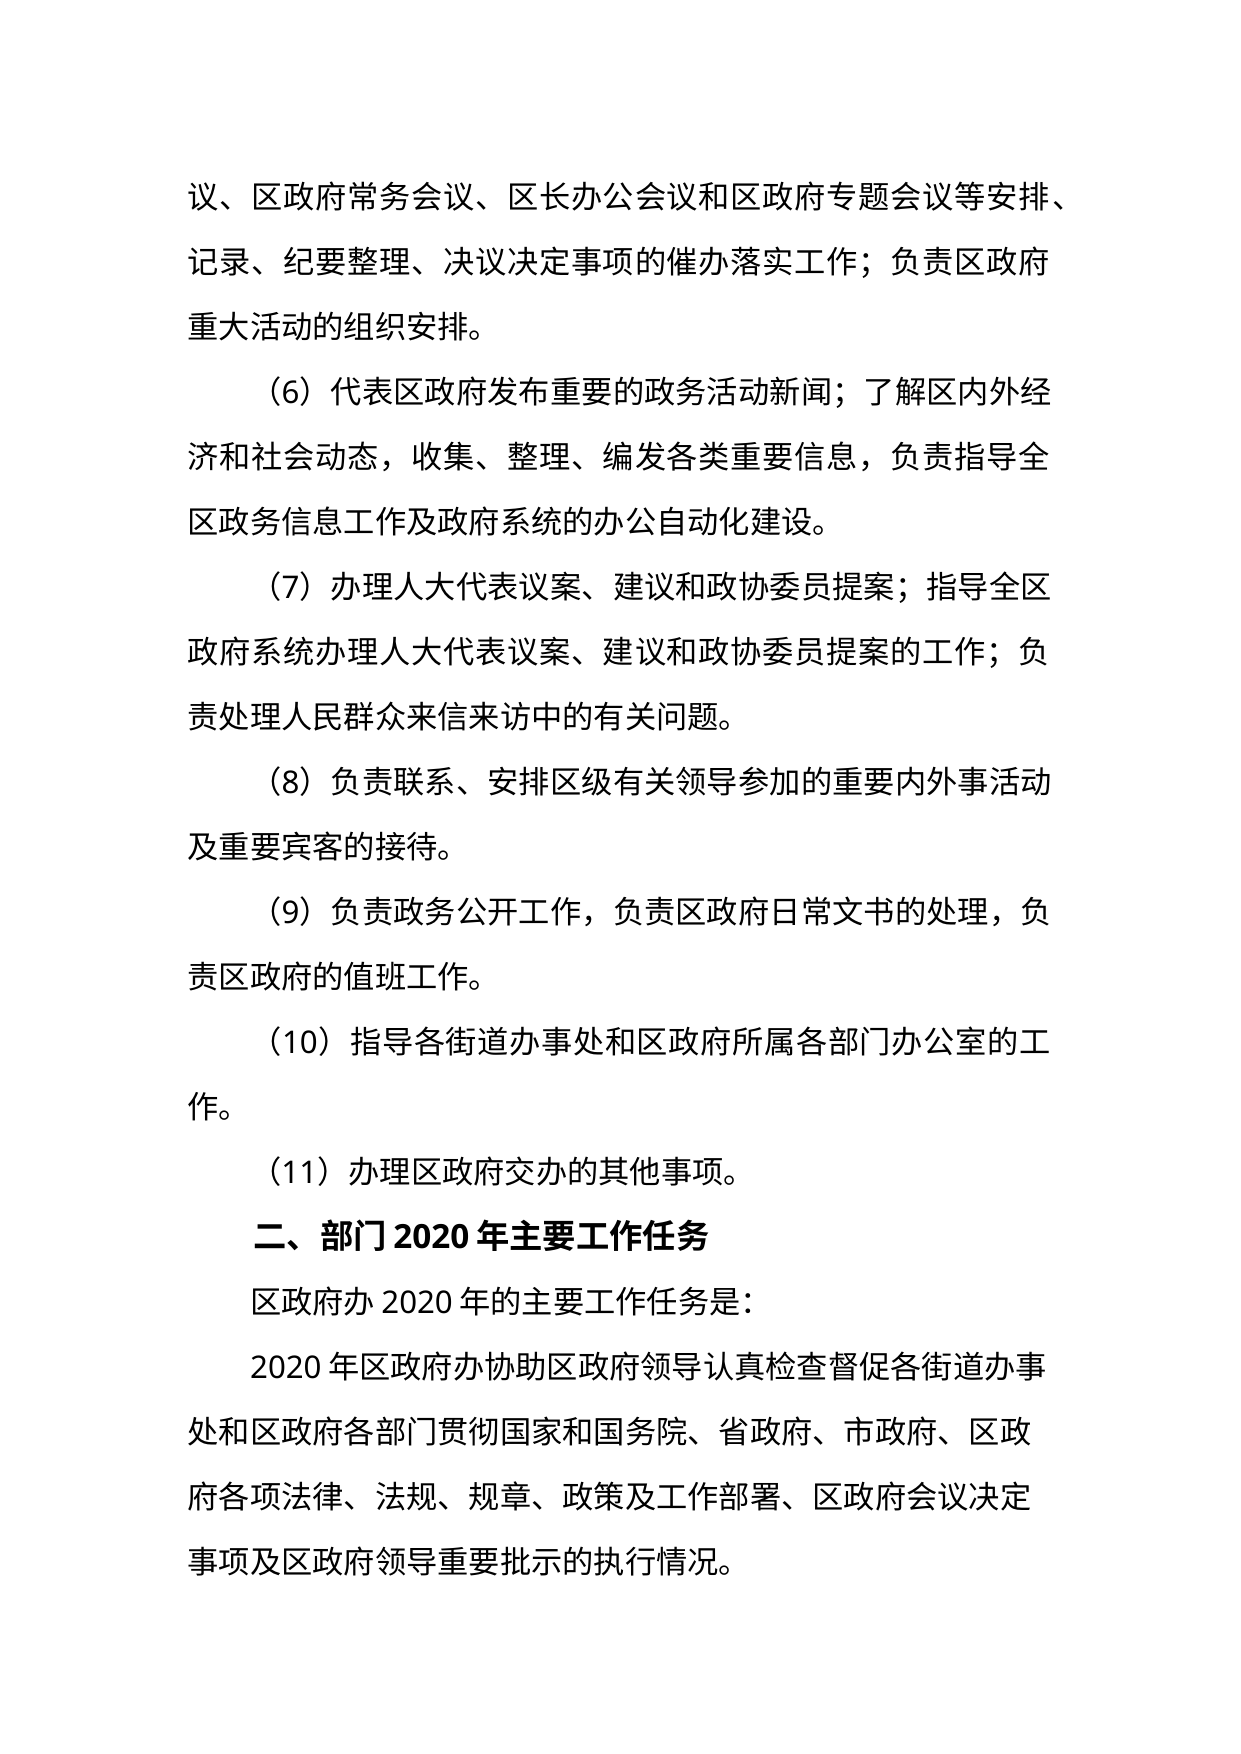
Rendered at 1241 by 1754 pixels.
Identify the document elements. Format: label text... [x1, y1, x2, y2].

text （8）负责联系、安排区级有关领导参加的重要内外事活动及重要宾客的接待。 [187, 747, 1053, 877]
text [187, 162, 1053, 357]
text （6）代表区政府发布重要的政务活动新闻；了解区内外经济和社会动态，收集、整理、编发各类重要信息，负责指导全区政务信息工作及政府系统的办公自动化建设。 [187, 357, 1053, 552]
text （9）负责政务公开工作，负责区政府日常文书的处理，负责区政府的值班工作。 [187, 877, 1053, 1007]
text （7）办理人大代表议案、建议和政协委员提案；指导全区政府系统办理人大代表议案、建议和政协委员提案的工作；负责处理人民群众来信来访中的有关问题。 [187, 552, 1053, 747]
text （10）指导各街道办事处和区政府所属各部门办公室的工作。 [187, 1007, 1053, 1137]
text （11）办理区政府交办的其他事项。 [187, 1137, 1053, 1202]
text 区政府办2020年的主要工作任务是： [187, 1267, 1053, 1332]
text 2020年区政府办协助区政府领导认真检查督促各街道办事处和区政府各部门贯彻国家和国务院、省政府、市政府、区政府各项法律、法规、规章、政策及工作部署、区政府会议决定事项及区政府领导重要批示的执行情况。 [187, 1332, 1053, 1592]
text 二、部门2020年主要工作任务 [187, 1202, 1053, 1267]
